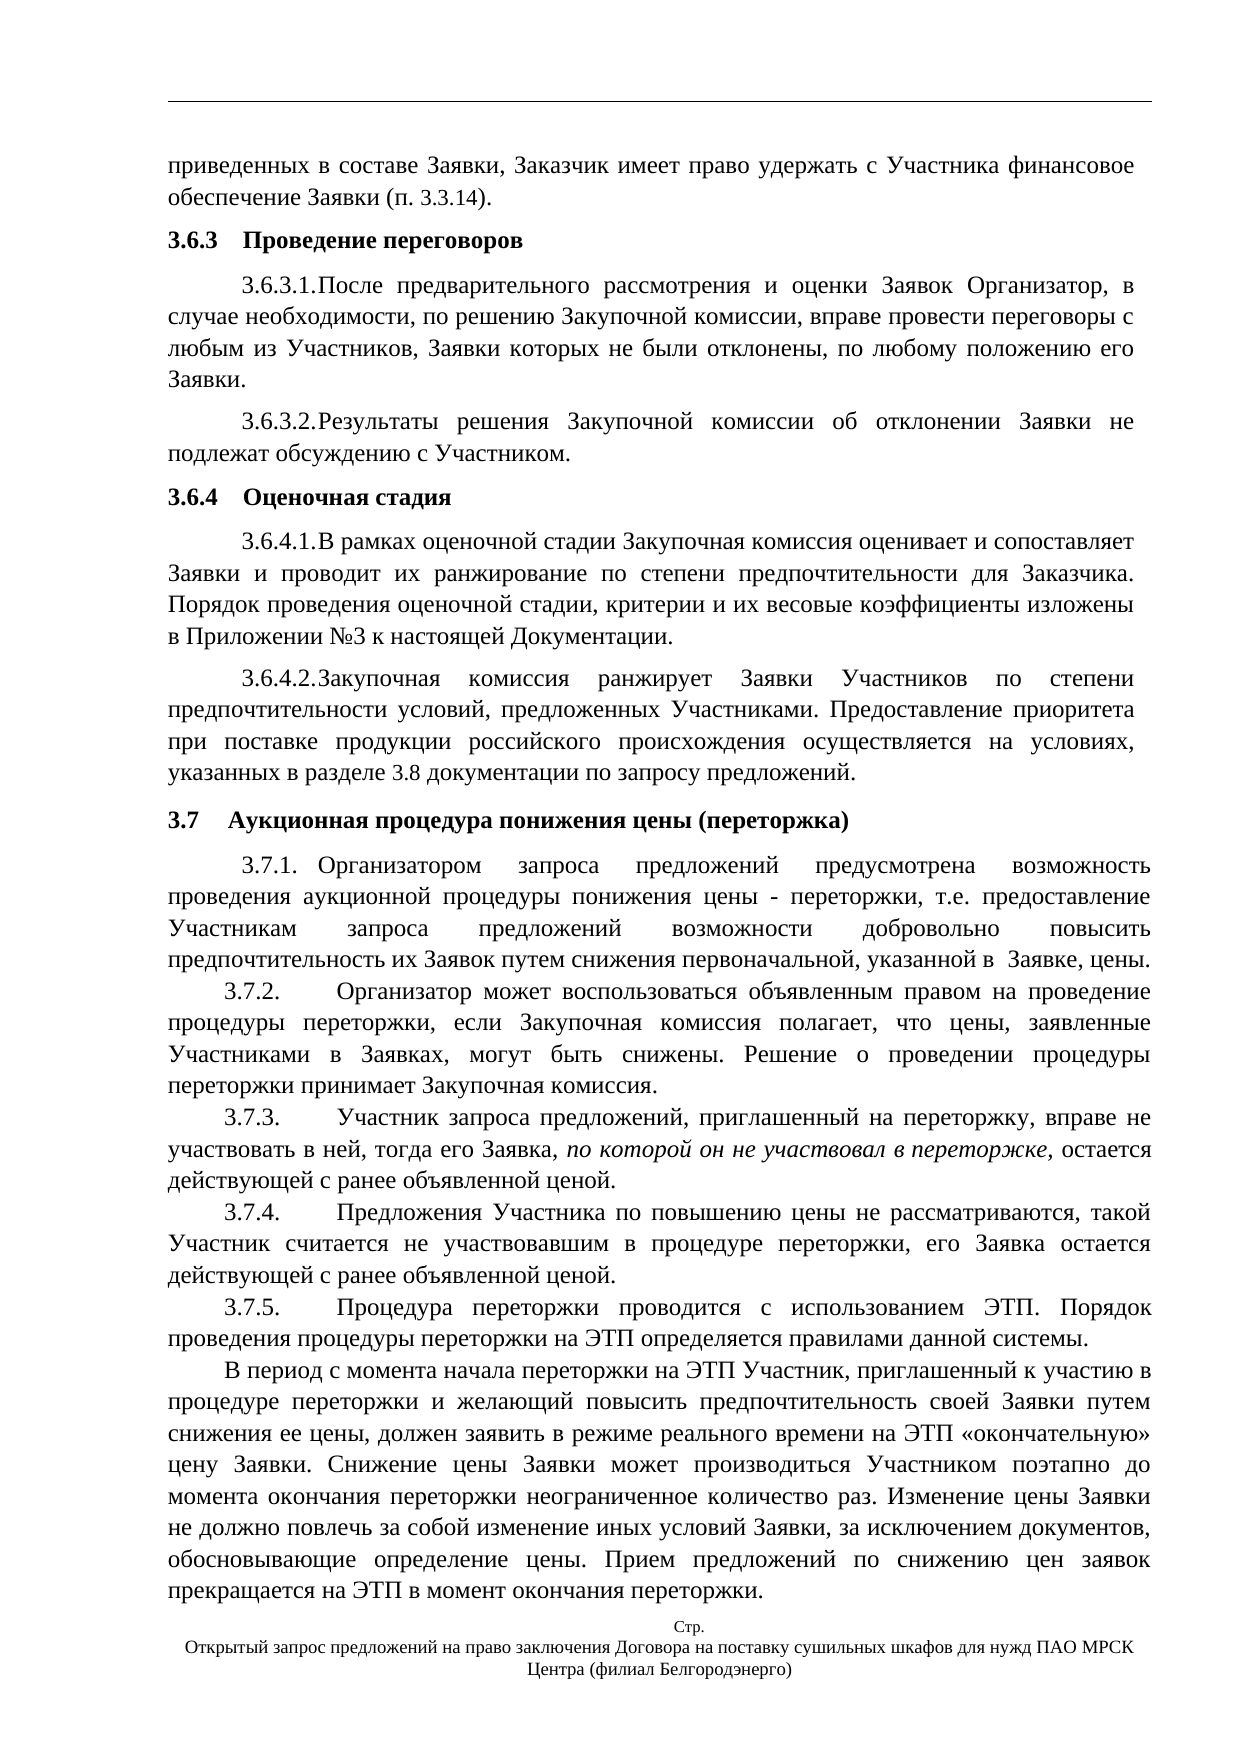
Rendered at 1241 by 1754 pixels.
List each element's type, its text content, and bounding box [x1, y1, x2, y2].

list Предложения Участника по повышению цены не рассматриваются, такой Участник считается не участвовавшим в процедуре переторжки, его Заявка остается действующей с ранее объявленной ценой. [168, 1197, 1152, 1289]
list Участник запроса предложений, приглашенный на переторжку, вправе не участвовать в ней, тогда его Заявка, по которой он не участвовал в переторжке, остается действующей с ранее объявленной ценой. [168, 1102, 1152, 1194]
list После предварительного рассмотрения и оценки Заявок Организатор, в случае необходимости, по решению Закупочной комиссии, вправе провести переговоры с любым из Участников, Заявки которых не были отклонены, по любому положению его Заявки. [168, 270, 1135, 393]
list В рамках оценочной стадии Закупочная комиссия оценивает и сопоставляет Заявки и проводит их ранжирование по степени предпочтительности для Заказчика. Порядок проведения оценочной стадии, критерии и их весовые коэффициенты изложены в Приложении №3 к настоящей Документации. [168, 526, 1135, 649]
list Организатором запроса предложений предусмотрена возможность проведения аукционной процедуры понижения цены - переторжки, т.е. предоставление Участникам запроса предложений возможности добровольно повысить предпочтительность их Заявок путем снижения первоначальной, указанной в Заявке, цены. [168, 850, 1152, 973]
text В период с момента начала переторжки на ЭТП Участник, приглашенный к участию в процедуре переторжки и желающий повысить предпочтительность своей Заявки путем снижения ее цены, должен заявить в режиме реального времени на ЭТП «окончательную» цену Заявки. Снижение цены Заявки может производиться Участником поэтапно до момента окончания переторжки неограниченное количество раз. Изменение цены Заявки не должно повлечь за собой изменение иных условий Заявки, за исключением документов, обосновывающие определение цены. Прием предложений по снижению цен заявок прекращается на ЭТП в момент окончания переторжки. [168, 1355, 1152, 1604]
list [168, 150, 1135, 210]
subtitle Проведение переговоров [168, 226, 1152, 254]
subtitle Аукционная процедура понижения цены (переторжка) [168, 806, 1152, 834]
list Закупочная комиссия ранжирует Заявки Участников по степени предпочтительности условий, предложенных Участниками. Предоставление приоритета при поставке продукции российского происхождения осуществляется на условиях, указанных в разделе 3.8 документации по запросу предложений. [168, 663, 1135, 786]
list Результаты решения Закупочной комиссии об отклонении Заявки не подлежат обсуждению с Участником. [168, 406, 1135, 467]
list Процедура переторжки проводится с использованием ЭТП. Порядок проведения процедуры переторжки на ЭТП определяется правилами данной системы. [168, 1292, 1152, 1352]
subtitle Оценочная стадия [168, 482, 1152, 511]
list Организатор может воспользоваться объявленным правом на проведение процедуры переторжки, если Закупочная комиссия полагает, что цены, заявленные Участниками в Заявках, могут быть снижены. Решение о проведении процедуры переторжки принимает Закупочная комиссия. [168, 976, 1152, 1099]
